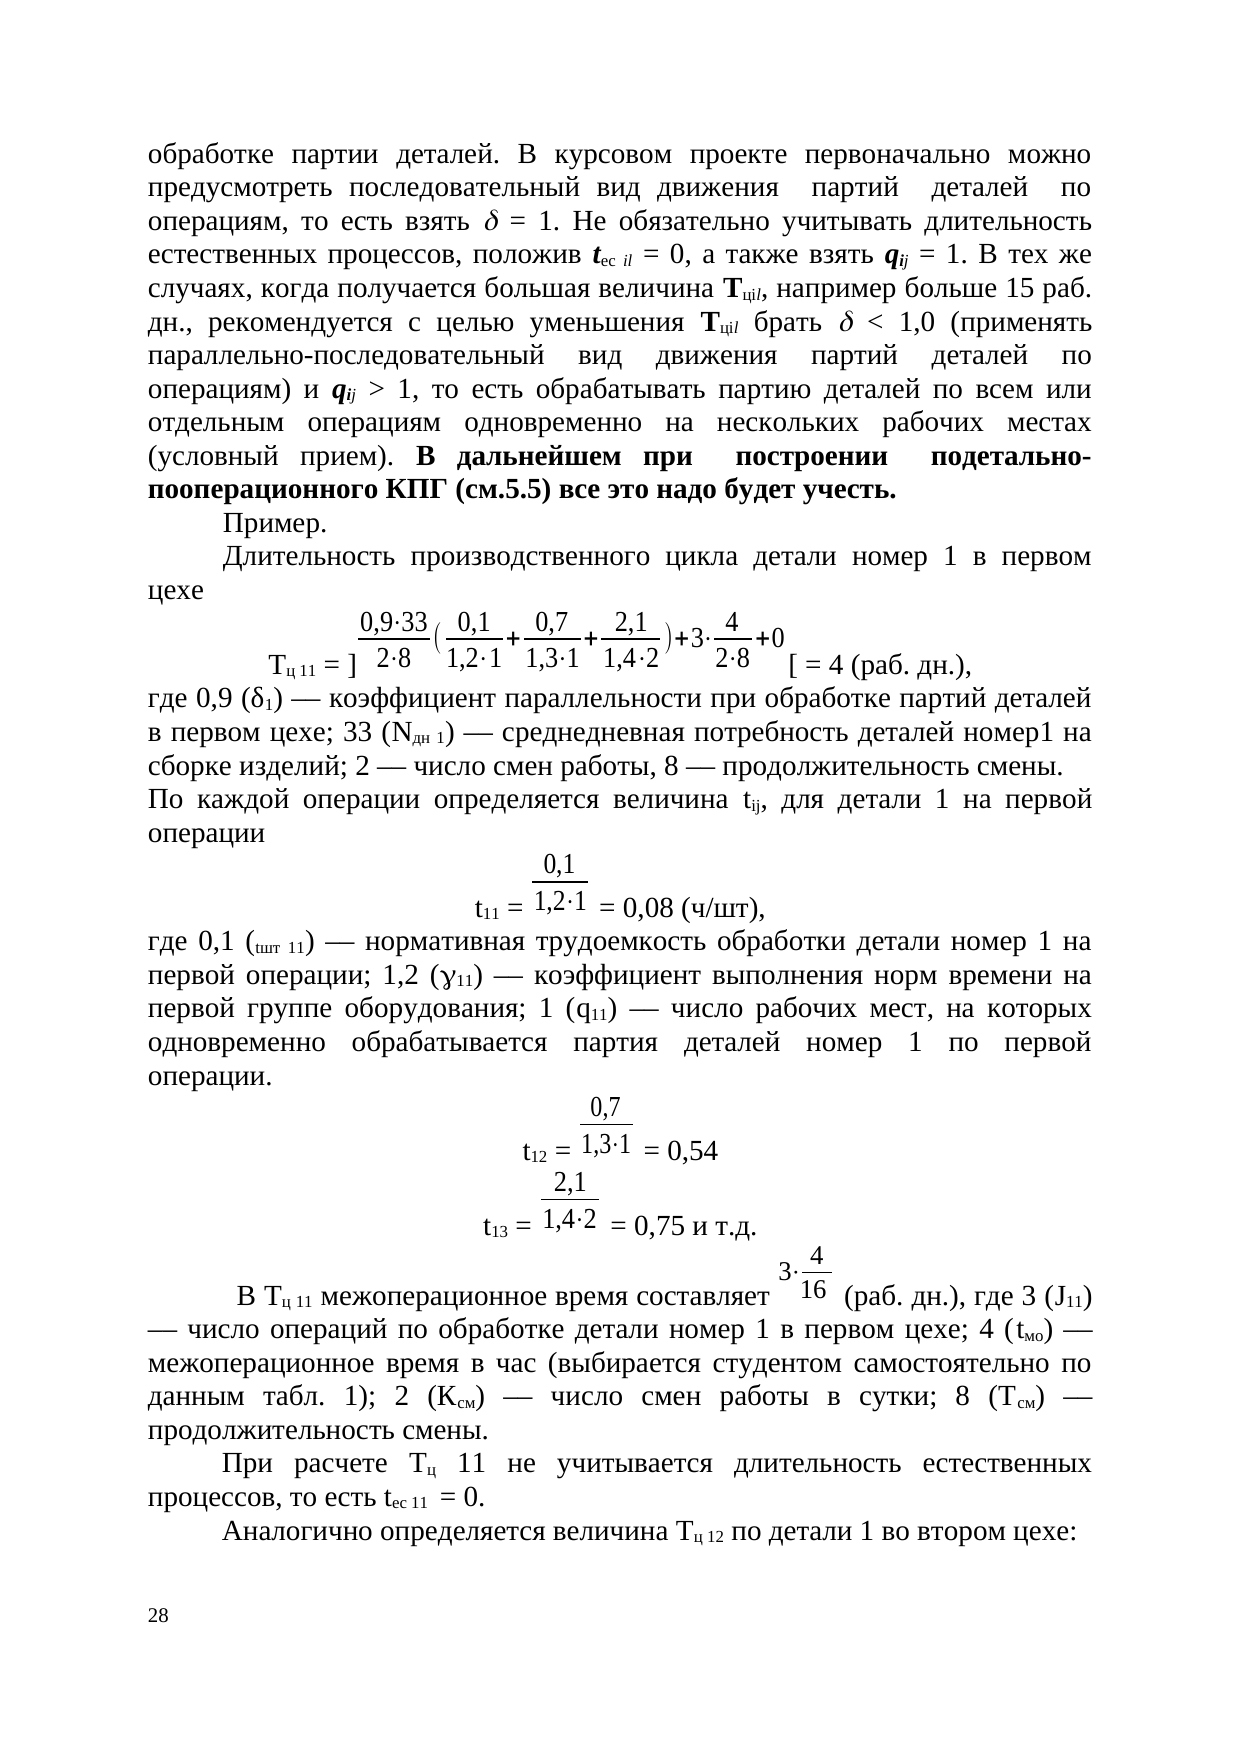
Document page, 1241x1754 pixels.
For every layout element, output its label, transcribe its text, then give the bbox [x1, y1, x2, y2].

text t11 = = 0,08 (ч/шт), [148, 848, 1092, 923]
text где 0,1 (tшт 11) –– нормативная трудоемкость обработки детали номер 1 на первой операции; 1,2 (11) –– коэффициент выполнения норм времени на первой группе оборудования; 1 (q11) –– число рабочих мест, на которых одновременно обрабатывается партия деталей номер 1 по первой операции. [148, 923, 1092, 1091]
text Аналогично определяется величина Тц 12 по детали 1 во втором цехе: [148, 1513, 1092, 1546]
text По каждой операции определяется величина tij, для детали 1 на первой операции [148, 781, 1092, 848]
text где 0,9 (δ1) –– коэффициент параллельности при обработке партий деталей в первом цехе; 33 (Nдн 1) –– среднедневная потребность деталей номер1 на сборке изделий; 2 –– число смен работы, 8 –– продолжительность смены. [148, 681, 1092, 781]
text При расчете Тц 11 не учитывается длительность естественных процессов, то есть tес 11 = 0. [148, 1446, 1092, 1513]
text t13 = = 0,75 и т.д. [148, 1166, 1092, 1241]
text Длительность производственного цикла детали номер 1 в первом цехе [148, 538, 1092, 606]
text В Тц 11 межоперационное время составляет (раб. дн.), где 3 (J11) –– число операций по обработке детали номер 1 в первом цехе; 4 (tмо) –– межоперационное время в час (выбирается студентом самостоятельно по данным табл. 1); 2 (Ксм) –– число смен работы в сутки; 8 (Тсм) –– продолжительность смены. [148, 1241, 1092, 1446]
text t12 = = 0,54 [148, 1091, 1092, 1166]
text Тц 11 = ][ = 4 (раб. дн.), [148, 606, 1092, 681]
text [148, 136, 1092, 505]
text Пример. [148, 505, 1092, 538]
